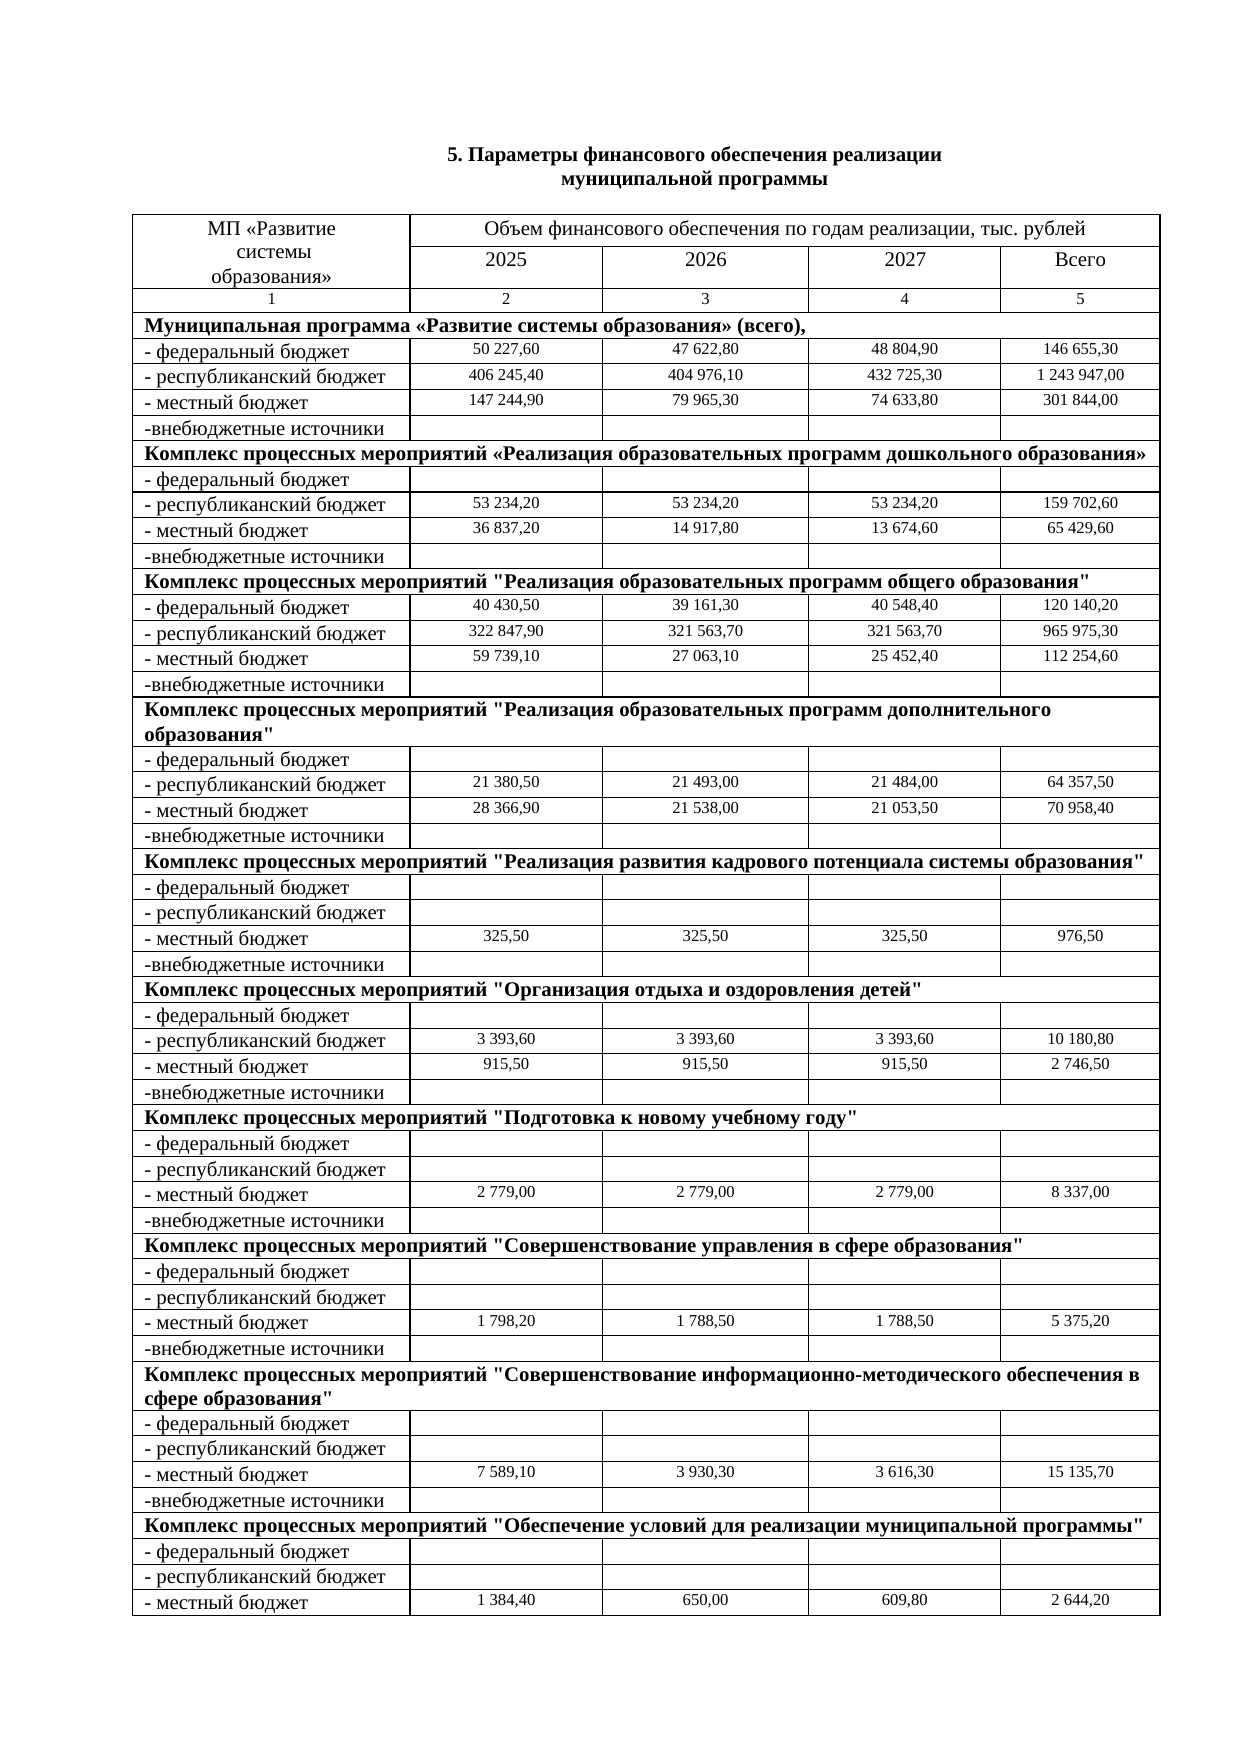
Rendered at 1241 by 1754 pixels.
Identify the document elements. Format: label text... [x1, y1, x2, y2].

table_cell -внебюджетные источники [133, 672, 409, 696]
table_cell 325,50 [411, 926, 602, 951]
table_cell [411, 1259, 602, 1284]
table_cell [809, 900, 1000, 925]
table_cell Комплекс процессных мероприятий "Совершенствование информационно-методического обеспечения в сфере образования" [133, 1362, 1159, 1410]
table_cell [1001, 747, 1159, 771]
table_cell [809, 416, 1000, 440]
table_cell [809, 544, 1000, 568]
table_cell 3 [603, 289, 808, 312]
table_cell - республиканский бюджет [133, 1565, 409, 1589]
table_cell [411, 1208, 602, 1232]
table_cell 7 589,10 [411, 1462, 602, 1487]
table_cell 2 [411, 289, 602, 312]
table_cell -внебюджетные источники [133, 1080, 409, 1104]
table_cell 10 180,80 [1001, 1029, 1159, 1053]
table_cell [603, 672, 808, 696]
table_cell [411, 1157, 602, 1181]
table_cell 404 976,10 [603, 364, 808, 389]
table_cell - федеральный бюджет [133, 875, 409, 899]
table_cell 14 917,80 [603, 518, 808, 543]
table_cell 4 [809, 289, 1000, 312]
table_cell - республиканский бюджет [133, 1436, 409, 1461]
table_cell 301 844,00 [1001, 390, 1159, 414]
table_cell [411, 952, 602, 976]
table_cell 74 633,80 [809, 390, 1000, 414]
table_cell - федеральный бюджет [133, 1411, 409, 1435]
table_cell 609,80 [809, 1590, 1000, 1615]
table_cell [1001, 875, 1159, 899]
table_cell - федеральный бюджет [133, 1003, 409, 1027]
table_cell [411, 1436, 602, 1461]
table_cell [809, 1565, 1000, 1589]
table_cell 147 244,90 [411, 390, 602, 414]
table_cell [809, 1285, 1000, 1309]
table_cell 1 [133, 289, 409, 312]
table_cell 13 674,60 [809, 518, 1000, 543]
table_header МП «Развитие системы образования» [133, 215, 409, 288]
table_cell [1001, 1488, 1159, 1512]
table_cell 5 375,20 [1001, 1310, 1159, 1335]
table_cell [411, 1488, 602, 1512]
table_cell [603, 747, 808, 771]
table_cell 65 429,60 [1001, 518, 1159, 543]
table_cell 47 622,80 [603, 339, 808, 363]
table_cell 159 702,60 [1001, 493, 1159, 517]
table_cell - республиканский бюджет [133, 621, 409, 645]
table_cell 48 804,90 [809, 339, 1000, 363]
table_cell 27 063,10 [603, 646, 808, 671]
table_cell -внебюджетные источники [133, 824, 409, 848]
table_cell 8 337,00 [1001, 1182, 1159, 1207]
table_cell 21 538,00 [603, 798, 808, 822]
table_cell - федеральный бюджет [133, 1539, 409, 1563]
table_cell [411, 1539, 602, 1563]
table_cell [809, 1539, 1000, 1563]
table_cell [411, 875, 602, 899]
table_cell -внебюджетные источники [133, 1488, 409, 1512]
table_cell 915,50 [809, 1054, 1000, 1079]
table_cell Комплекс процессных мероприятий "Обеспечение условий для реализации муниципальной программы" [133, 1513, 1159, 1538]
table_cell [603, 1003, 808, 1027]
table_cell 53 234,20 [411, 493, 602, 517]
table_cell 325,50 [809, 926, 1000, 951]
table_cell [603, 1336, 808, 1361]
table_cell 39 161,30 [603, 595, 808, 619]
table_cell 40 548,40 [809, 595, 1000, 619]
table_cell [411, 1285, 602, 1309]
table_cell 64 357,50 [1001, 772, 1159, 797]
table_cell [1001, 1259, 1159, 1284]
table_cell [809, 1259, 1000, 1284]
table_cell [603, 1436, 808, 1461]
table_cell 432 725,30 [809, 364, 1000, 389]
table_cell - местный бюджет [133, 1054, 409, 1079]
table_cell 2 779,00 [411, 1182, 602, 1207]
table_cell [411, 672, 602, 696]
table_cell [1001, 1208, 1159, 1232]
text 5. Параметры финансового обеспечения реализации [133, 142, 1181, 166]
table_cell 40 430,50 [411, 595, 602, 619]
table_cell Комплекс процессных мероприятий «Реализация образовательных программ дошкольного образования» [133, 441, 1159, 466]
table_cell 50 227,60 [411, 339, 602, 363]
table_cell [411, 1131, 602, 1156]
table_cell [1001, 416, 1159, 440]
table_cell [411, 1411, 602, 1435]
table_cell [603, 1565, 808, 1589]
table_cell [1001, 824, 1159, 848]
table_cell [603, 1488, 808, 1512]
table_cell [809, 952, 1000, 976]
table_cell [603, 1285, 808, 1309]
table_cell 15 135,70 [1001, 1462, 1159, 1487]
table_cell 3 393,60 [411, 1029, 602, 1053]
table_cell [809, 1208, 1000, 1232]
table_cell 21 380,50 [411, 772, 602, 797]
table_cell Комплекс процессных мероприятий "Подготовка к новому учебному году" [133, 1105, 1159, 1130]
table_cell Муниципальная программа «Развитие системы образования» (всего), [133, 313, 1159, 338]
table_cell [603, 952, 808, 976]
table_cell 5 [1001, 289, 1159, 312]
table_cell [809, 672, 1000, 696]
table_cell Комплекс процессных мероприятий "Реализация развития кадрового потенциала системы образования" [133, 849, 1159, 874]
table_cell [603, 1259, 808, 1284]
table_cell [809, 1003, 1000, 1027]
table_cell [809, 1131, 1000, 1156]
table_cell 21 493,00 [603, 772, 808, 797]
table_cell 976,50 [1001, 926, 1159, 951]
table_cell [1001, 1003, 1159, 1027]
table_cell [1001, 467, 1159, 491]
table_cell [603, 824, 808, 848]
table_cell 1 788,50 [809, 1310, 1000, 1335]
table_cell [1001, 1336, 1159, 1361]
table_cell 21 484,00 [809, 772, 1000, 797]
table_cell 321 563,70 [603, 621, 808, 645]
table_cell - местный бюджет [133, 1182, 409, 1207]
table_cell - местный бюджет [133, 1590, 409, 1615]
table_cell [603, 1539, 808, 1563]
table_cell 1 788,50 [603, 1310, 808, 1335]
table_cell [603, 900, 808, 925]
table_cell - федеральный бюджет [133, 1259, 409, 1284]
table_cell [809, 824, 1000, 848]
table_cell 325,50 [603, 926, 808, 951]
table_cell [809, 747, 1000, 771]
table_cell - местный бюджет [133, 518, 409, 543]
table_cell - республиканский бюджет [133, 1157, 409, 1181]
table_cell [603, 875, 808, 899]
table_cell [1001, 952, 1159, 976]
table_cell [1001, 1157, 1159, 1181]
table_cell [603, 416, 808, 440]
table_cell [411, 1336, 602, 1361]
table_cell [603, 1208, 808, 1232]
table_cell 2 779,00 [603, 1182, 808, 1207]
table_cell [1001, 1539, 1159, 1563]
table_cell Комплекс процессных мероприятий "Реализация образовательных программ дополнительного образования" [133, 698, 1159, 746]
table_cell [411, 1080, 602, 1104]
table_cell 3 393,60 [809, 1029, 1000, 1053]
table_cell - местный бюджет [133, 926, 409, 951]
table_cell - федеральный бюджет [133, 339, 409, 363]
table_cell -внебюджетные источники [133, 952, 409, 976]
table_cell 70 958,40 [1001, 798, 1159, 822]
table_cell [411, 1565, 602, 1589]
table_cell [411, 467, 602, 491]
table_cell 53 234,20 [603, 493, 808, 517]
table_cell - республиканский бюджет [133, 493, 409, 517]
table_cell - федеральный бюджет [133, 1131, 409, 1156]
table_cell 1 798,20 [411, 1310, 602, 1335]
table_cell 120 140,20 [1001, 595, 1159, 619]
table_cell [1001, 1411, 1159, 1435]
table_cell [603, 1131, 808, 1156]
table_cell 3 616,30 [809, 1462, 1000, 1487]
table_cell - республиканский бюджет [133, 1029, 409, 1053]
table_cell [809, 1080, 1000, 1104]
table_cell 28 366,90 [411, 798, 602, 822]
table_cell 650,00 [603, 1590, 808, 1615]
table_cell [809, 1336, 1000, 1361]
table_cell 112 254,60 [1001, 646, 1159, 671]
table_cell Комплекс процессных мероприятий "Совершенствование управления в сфере образования" [133, 1234, 1159, 1258]
table_cell 2027 [809, 247, 1000, 288]
table_cell [603, 1411, 808, 1435]
table_cell [1001, 1285, 1159, 1309]
table_cell [1001, 1436, 1159, 1461]
table_cell - местный бюджет [133, 390, 409, 414]
table_cell 322 847,90 [411, 621, 602, 645]
table_cell - республиканский бюджет [133, 772, 409, 797]
table_cell 3 930,30 [603, 1462, 808, 1487]
table_cell 146 655,30 [1001, 339, 1159, 363]
table_cell [809, 875, 1000, 899]
table_cell [1001, 672, 1159, 696]
table_cell 25 452,40 [809, 646, 1000, 671]
table_cell [809, 1157, 1000, 1181]
table_cell - местный бюджет [133, 798, 409, 822]
table_cell Комплекс процессных мероприятий "Реализация образовательных программ общего образования" [133, 569, 1159, 594]
table_cell [809, 467, 1000, 491]
table_cell [1001, 1131, 1159, 1156]
table_cell 965 975,30 [1001, 621, 1159, 645]
table_cell [1001, 1565, 1159, 1589]
table_cell 36 837,20 [411, 518, 602, 543]
table_header Объем финансового обеспечения по годам реализации, тыс. рублей [411, 215, 1159, 246]
table_cell -внебюджетные источники [133, 1336, 409, 1361]
table_cell - федеральный бюджет [133, 467, 409, 491]
table_cell -внебюджетные источники [133, 544, 409, 568]
table_cell - местный бюджет [133, 1462, 409, 1487]
table_cell Всего [1001, 247, 1159, 288]
table_cell [411, 544, 602, 568]
table_cell 79 965,30 [603, 390, 808, 414]
table_cell - федеральный бюджет [133, 595, 409, 619]
table_cell [603, 544, 808, 568]
table_cell Комплекс процессных мероприятий "Организация отдыха и оздоровления детей" [133, 977, 1159, 1002]
table_cell [809, 1488, 1000, 1512]
table_cell 321 563,70 [809, 621, 1000, 645]
table_cell 2 746,50 [1001, 1054, 1159, 1079]
table_cell - федеральный бюджет [133, 747, 409, 771]
table_cell [411, 1003, 602, 1027]
table_cell 2 779,00 [809, 1182, 1000, 1207]
table_cell [603, 467, 808, 491]
table_cell 406 245,40 [411, 364, 602, 389]
table_cell 915,50 [603, 1054, 808, 1079]
table_cell 1 243 947,00 [1001, 364, 1159, 389]
table_cell 1 384,40 [411, 1590, 602, 1615]
table_cell [411, 824, 602, 848]
table_cell [411, 747, 602, 771]
table_cell 2 644,20 [1001, 1590, 1159, 1615]
table_cell [603, 1157, 808, 1181]
table_cell 3 393,60 [603, 1029, 808, 1053]
table_cell 21 053,50 [809, 798, 1000, 822]
table_cell - местный бюджет [133, 646, 409, 671]
table_cell -внебюджетные источники [133, 416, 409, 440]
table_cell [1001, 1080, 1159, 1104]
table_cell - республиканский бюджет [133, 364, 409, 389]
table_cell [809, 1411, 1000, 1435]
table_cell 53 234,20 [809, 493, 1000, 517]
table_cell [1001, 900, 1159, 925]
table_cell - республиканский бюджет [133, 900, 409, 925]
text муниципальной программы [133, 166, 1181, 190]
table_cell 915,50 [411, 1054, 602, 1079]
table_cell - республиканский бюджет [133, 1285, 409, 1309]
table_cell 2026 [603, 247, 808, 288]
table_cell 2025 [411, 247, 602, 288]
table_cell -внебюджетные источники [133, 1208, 409, 1232]
table_cell [603, 1080, 808, 1104]
table_cell [411, 900, 602, 925]
table_cell - местный бюджет [133, 1310, 409, 1335]
table_cell [1001, 544, 1159, 568]
table_cell [411, 416, 602, 440]
table_cell [809, 1436, 1000, 1461]
table_cell 59 739,10 [411, 646, 602, 671]
